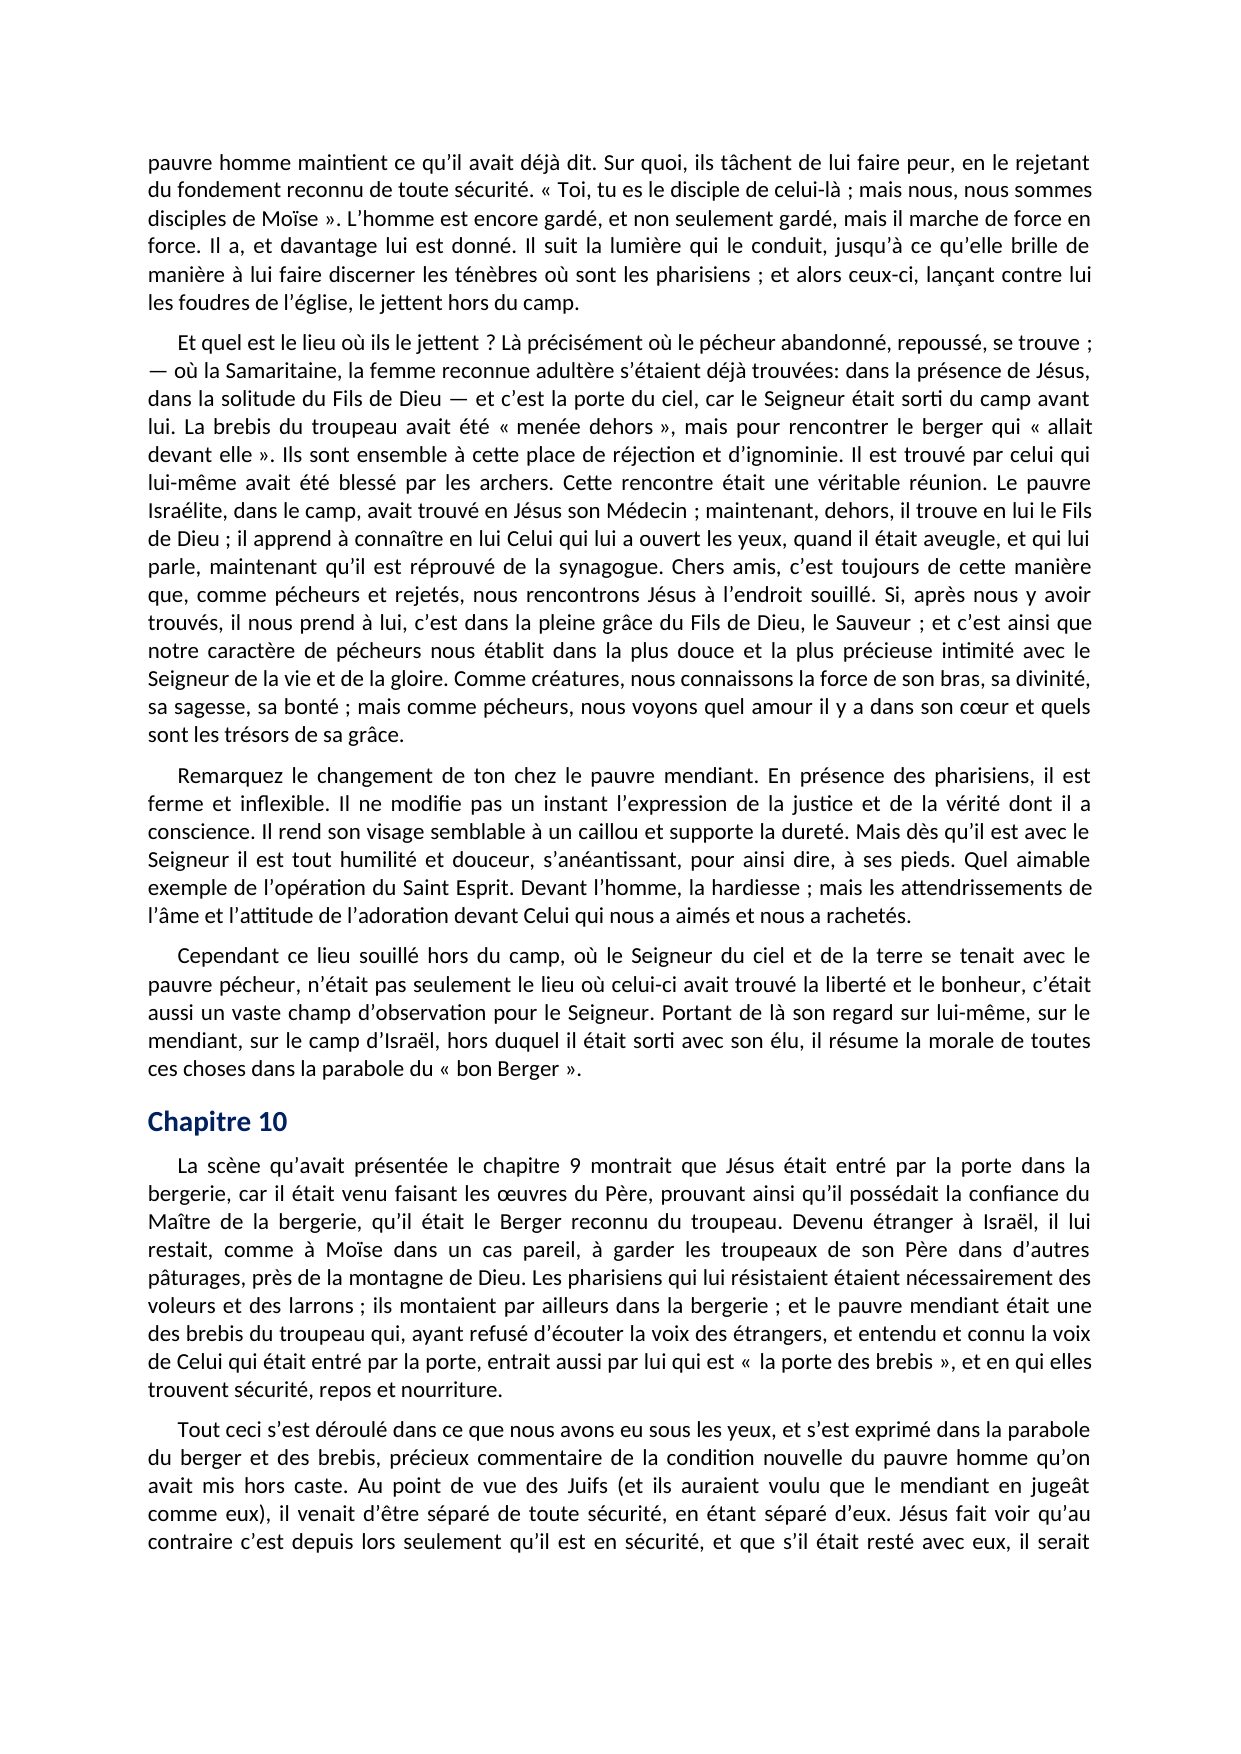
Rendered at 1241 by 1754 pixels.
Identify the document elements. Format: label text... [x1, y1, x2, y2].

subtitle Chapitre 10 [148, 1103, 1093, 1138]
text Cependant ce lieu souillé hors du camp, où le Seigneur du ciel et de la terre se tenait avec le pauvre pécheur, n’était pas seulement le lieu où celui-ci avait trouvé la liberté et le bonheur, c’était aussi un vaste champ d’observation pour le Seigneur. Portant de là son regard sur lui-même, sur le mendiant, sur le camp d’Israël, hors duquel il était sorti avec son élu, il résume la morale de toutes ces choses dans la parabole du « bon Berger ». [148, 942, 1093, 1082]
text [148, 1415, 1093, 1556]
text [148, 148, 1093, 316]
text Remarquez le changement de ton chez le pauvre mendiant. En présence des pharisiens, il est ferme et inflexible. Il ne modifie pas un instant l’expression de la justice et de la vérité dont il a conscience. Il rend son visage semblable à un caillou et supporte la dureté. Mais dès qu’il est avec le Seigneur il est tout humilité et douceur, s’anéantissant, pour ainsi dire, à ses pieds. Quel aimable exemple de l’opération du Saint Esprit. Devant l’homme, la hardiesse ; mais les attendrissements de l’âme et l’attitude de l’adoration devant Celui qui nous a aimés et nous a rachetés. [148, 761, 1093, 929]
text La scène qu’avait présentée le chapitre 9 montrait que Jésus était entré par la porte dans la bergerie, car il était venu faisant les œuvres du Père, prouvant ainsi qu’il possédait la confiance du Maître de la bergerie, qu’il était le Berger reconnu du troupeau. Devenu étranger à Israël, il lui restait, comme à Moïse dans un cas pareil, à garder les troupeaux de son Père dans d’autres pâturages, près de la montagne de Dieu. Les pharisiens qui lui résistaient étaient nécessairement des voleurs et des larrons ; ils montaient par ailleurs dans la bergerie ; et le pauvre mendiant était une des brebis du troupeau qui, ayant refusé d’écouter la voix des étrangers, et entendu et connu la voix de Celui qui était entré par la porte, entrait aussi par lui qui est « la porte des brebis », et en qui elles trouvent sécurité, repos et nourriture. [148, 1151, 1093, 1403]
text Et quel est le lieu où ils le jettent ? Là précisément où le pécheur abandonné, repoussé, se trouve ; — où la Samaritaine, la femme reconnue adultère s’étaient déjà trouvées: dans la présence de Jésus, dans la solitude du Fils de Dieu — et c’est la porte du ciel, car le Seigneur était sorti du camp avant lui. La brebis du troupeau avait été « menée dehors », mais pour rencontrer le berger qui « allait devant elle ». Ils sont ensemble à cette place de réjection et d’ignominie. Il est trouvé par celui qui lui-même avait été blessé par les archers. Cette rencontre était une véritable réunion. Le pauvre Israélite, dans le camp, avait trouvé en Jésus son Médecin ; maintenant, dehors, il trouve en lui le Fils de Dieu ; il apprend à connaître en lui Celui qui lui a ouvert les yeux, quand il était aveugle, et qui lui parle, maintenant qu’il est réprouvé de la synagogue. Chers amis, c’est toujours de cette manière que, comme pécheurs et rejetés, nous rencontrons Jésus à l’endroit souillé. Si, après nous y avoir trouvés, il nous prend à lui, c’est dans la pleine grâce du Fils de Dieu, le Sauveur ; et c’est ainsi que notre caractère de pécheurs nous établit dans la plus douce et la plus précieuse intimité avec le Seigneur de la vie et de la gloire. Comme créatures, nous connaissons la force de son bras, sa divinité, sa sagesse, sa bonté ; mais comme pécheurs, nous voyons quel amour il y a dans son cœur et quels sont les trésors de sa grâce. [148, 328, 1093, 748]
